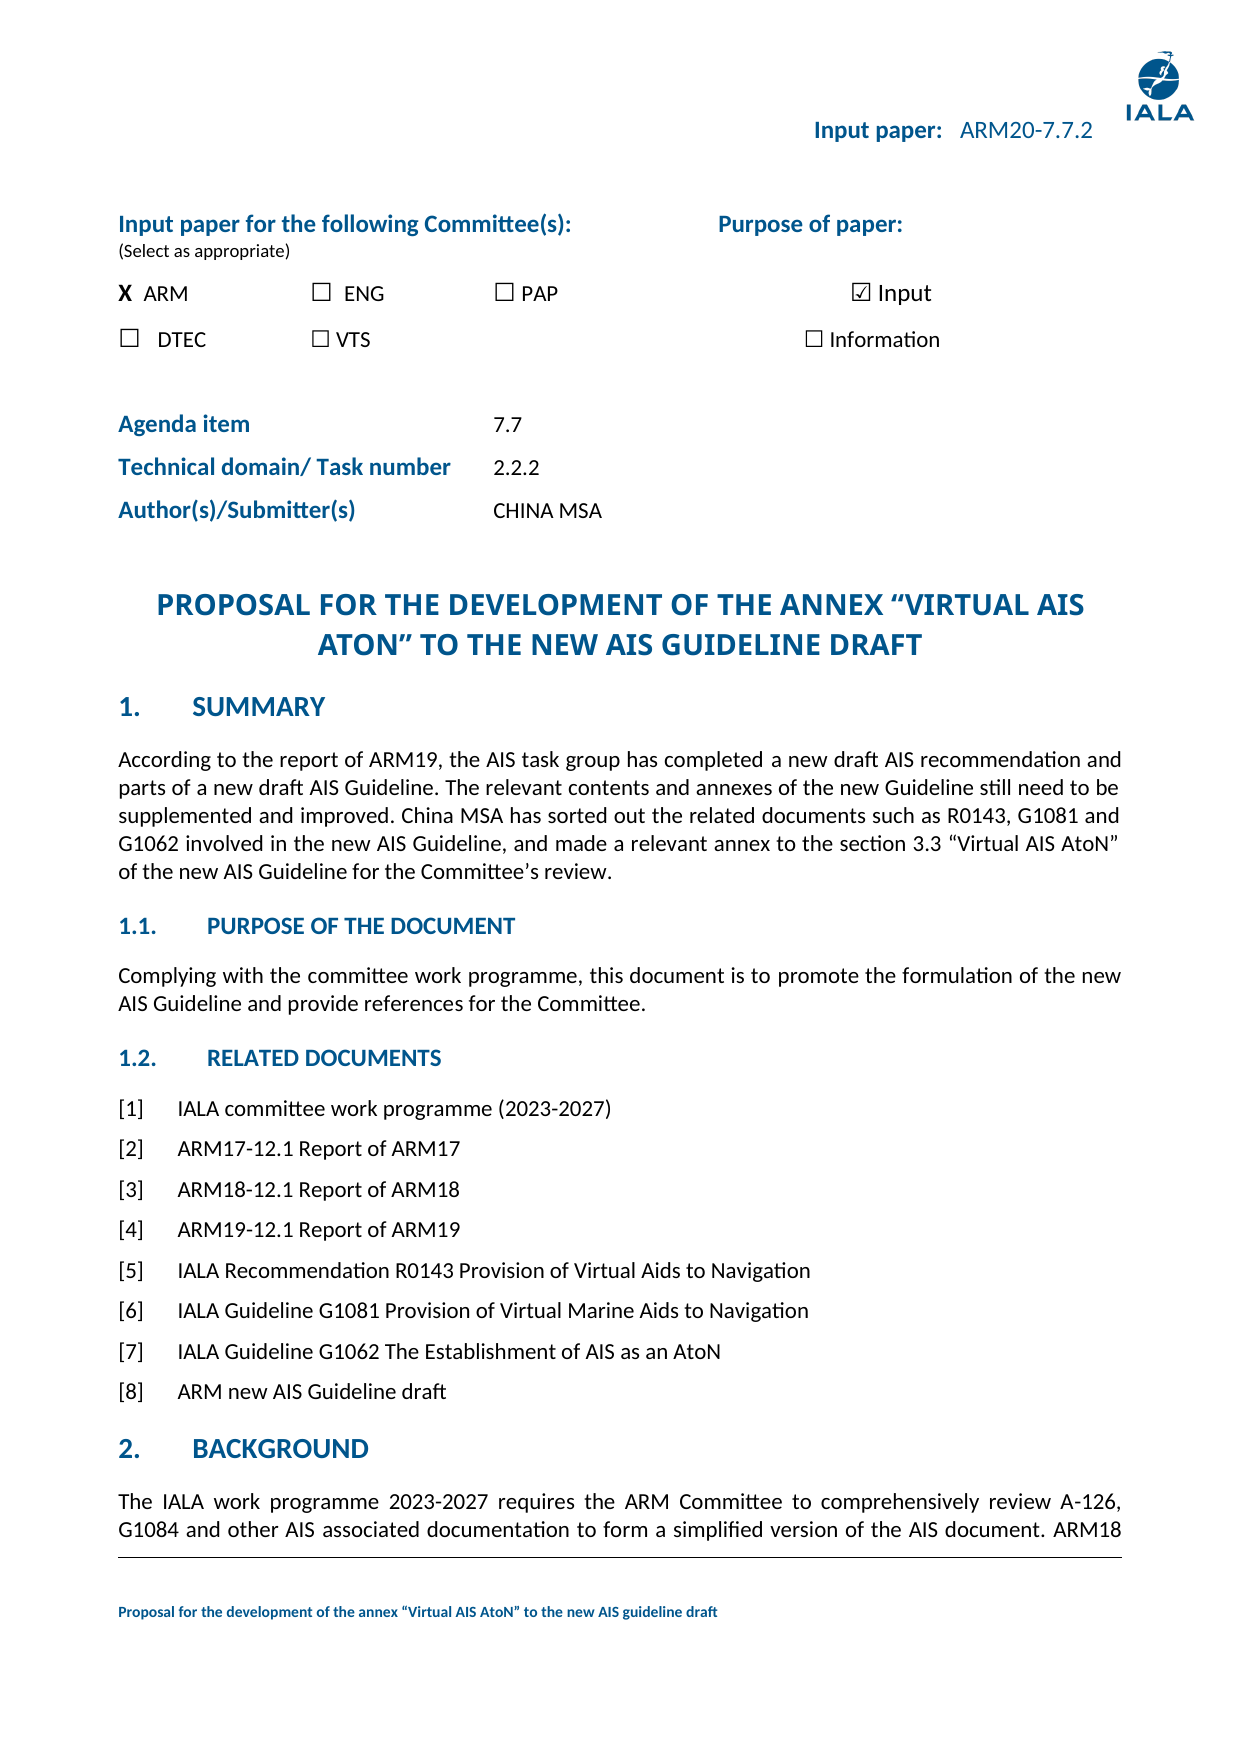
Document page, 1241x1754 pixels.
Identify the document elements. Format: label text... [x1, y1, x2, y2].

text IALA Recommendation R0143 Provision of Virtual Aids to Navigation [118, 1256, 1122, 1284]
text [118, 1487, 1122, 1543]
text Author(s)/Submitter(s) CHINA MSA [118, 494, 1122, 525]
text ARM18-12.1 Report of ARM18 [118, 1175, 1122, 1203]
text X ARM ENG PAP ☑ Input [118, 274, 1122, 309]
text ARM17-12.1 Report of ARM17 [118, 1134, 1122, 1162]
text IALA committee work programme (2023-2027) [118, 1094, 1122, 1122]
text Technical domain/ Task number 2.2.2 [118, 451, 1122, 482]
subtitle Purpose of the document [118, 910, 1122, 941]
text IALA Guideline G1081 Provision of Virtual Marine Aids to Navigation [118, 1296, 1122, 1324]
text IALA Guideline G1062 The Establishment of AIS as an AtoN [118, 1337, 1122, 1365]
picture [1111, 43, 1206, 136]
title Proposal for THE DEVELOPMENT OF the annex “Virtual AIS AtoN” to the new AIS guideline draft [118, 584, 1122, 663]
text (Select as appropriate) [118, 239, 1122, 262]
subtitle Background [118, 1430, 1122, 1466]
text Input paper: ARM20-7.7.2 [118, 118, 1122, 143]
text Complying with the committee work programme, this document is to promote the formulation of the new AIS Guideline and provide references for the Committee. [118, 961, 1122, 1017]
subtitle Related documents [118, 1042, 1122, 1073]
text Agenda item 7.7 [118, 408, 1122, 439]
text ARM19-12.1 Report of ARM19 [118, 1215, 1122, 1243]
text Input paper for the following Committee(s): Purpose of paper: [118, 209, 1122, 239]
text ARM new AIS Guideline draft [118, 1377, 1122, 1405]
text DTEC VTS Information [118, 321, 1122, 355]
text According to the report of ARM19, the AIS task group has completed a new draft AIS recommendation and parts of a new draft AIS Guideline. The relevant contents and annexes of the new Guideline still need to be supplemented and improved. China MSA has sorted out the related documents such as R0143, G1081 and G1062 involved in the new AIS Guideline, and made a relevant annex to the section 3.3 “Virtual AIS AtoN” of the new AIS Guideline for the Committee’s review. [118, 745, 1122, 885]
subtitle Summary [118, 688, 1122, 724]
